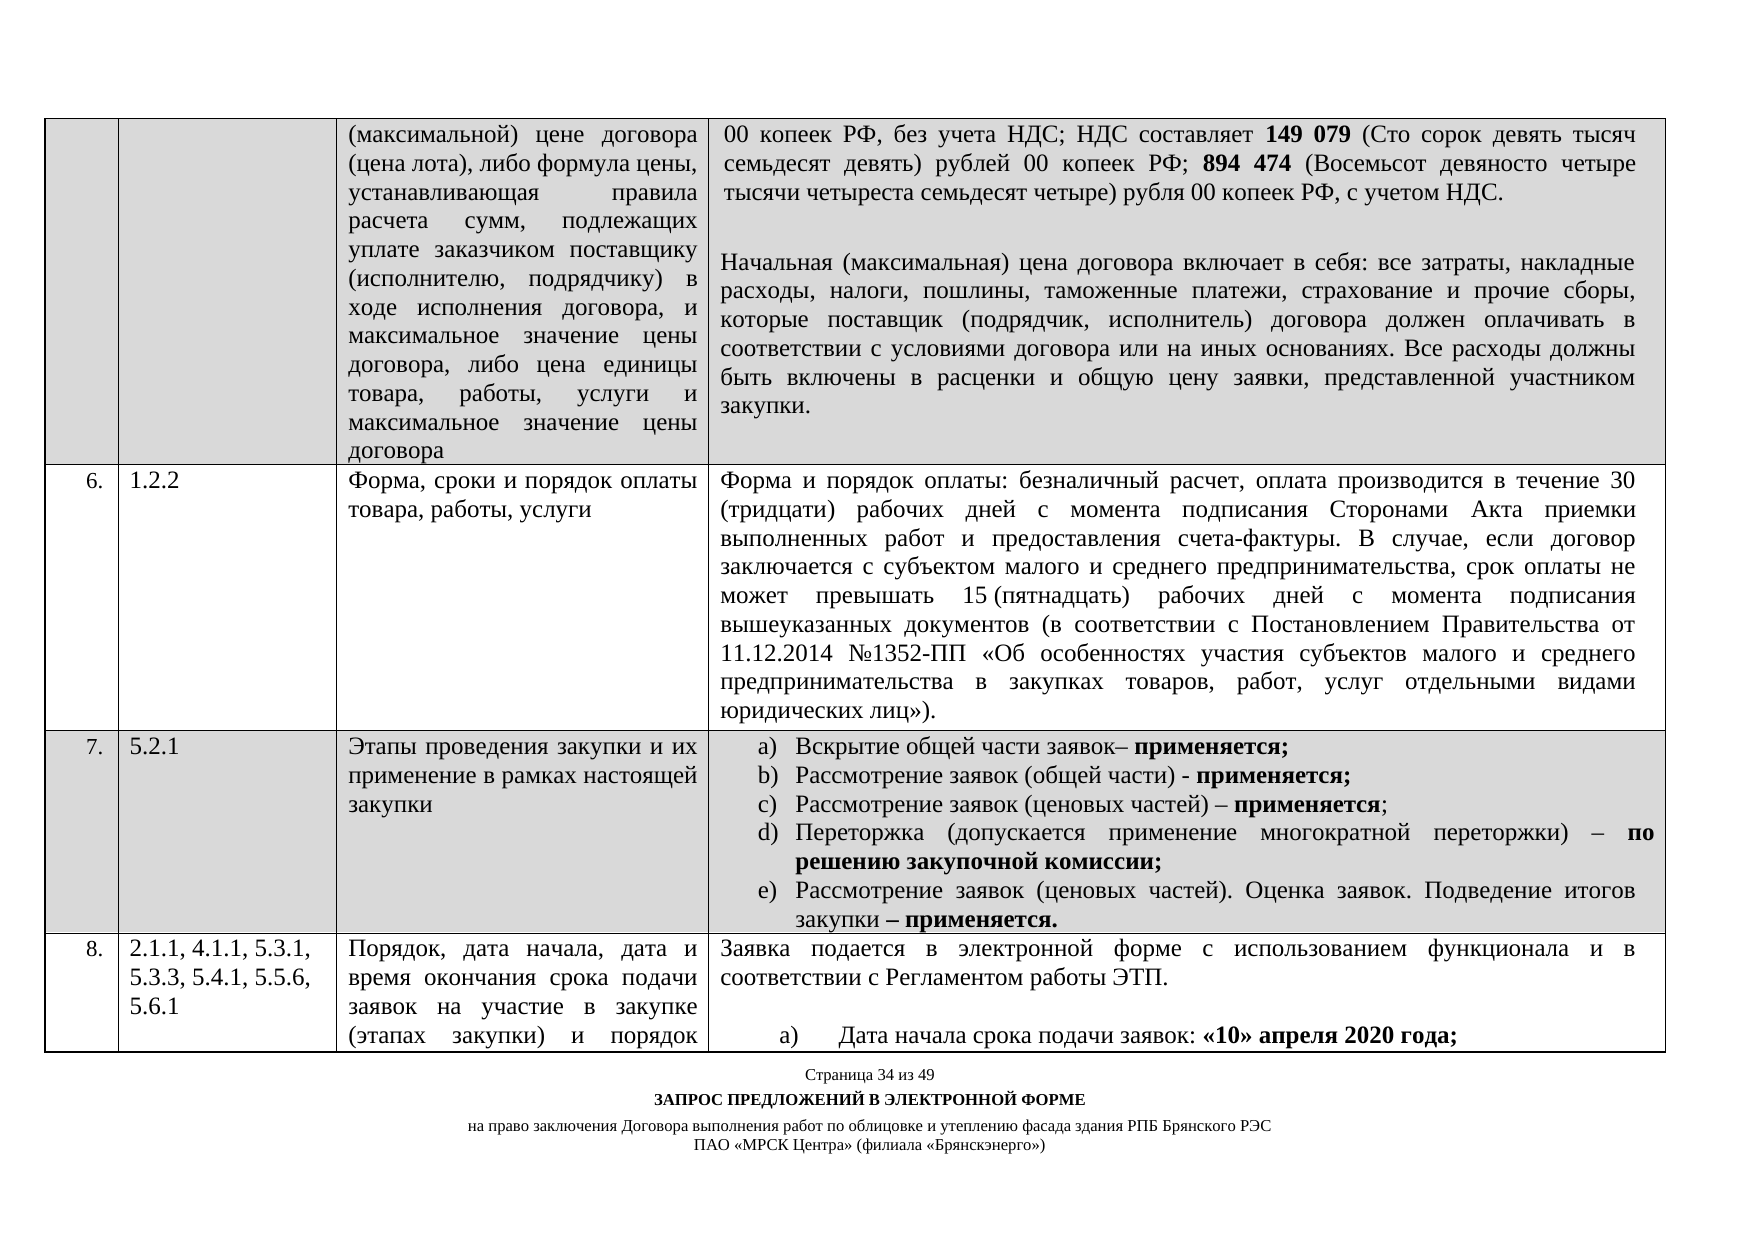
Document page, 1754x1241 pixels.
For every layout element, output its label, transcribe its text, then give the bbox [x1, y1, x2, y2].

table_cell [46, 465, 118, 730]
table_cell 5.2.1 [119, 731, 336, 932]
table_cell 1.2.2 [119, 465, 336, 730]
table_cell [709, 119, 1665, 464]
table_cell Этапы проведения закупки и их применение в рамках настоящей закупки [337, 731, 708, 932]
table_cell Форма, сроки и порядок оплаты товара, работы, услуги [337, 465, 708, 730]
table_cell [46, 731, 118, 932]
table_cell Вскрытие общей части заявок– применяется; Рассмотрение заявок (общей части) - применяется; Рассмотрение заявок (ценовых частей) – применяется; Переторжка (допускается применение многократной переторжки) – по решению закупочной комиссии; Рассмотрение заявок (ценовых частей). Оценка заявок. Подведение итогов закупки – применяется. [709, 731, 1665, 932]
table_cell [46, 119, 118, 464]
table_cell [337, 119, 708, 464]
table_cell Форма и порядок оплаты: безналичный расчет, оплата производится в течение 30 (тридцати) рабочих дней с момента подписания Сторонами Акта приемки выполненных работ и предоставления счета-фактуры. В случае, если договор заключается с субъектом малого и среднего предпринимательства, срок оплаты не может превышать 15 (пятнадцать) рабочих дней с момента подписания вышеуказанных документов (в соответствии с Постановлением Правительства от 11.12.2014 №1352-ПП «Об особенностях участия субъектов малого и среднего предпринимательства в закупках товаров, работ, услуг отдельными видами юридических лиц»). [709, 465, 1665, 730]
table_cell [46, 934, 118, 1051]
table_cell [337, 934, 708, 1051]
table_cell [709, 934, 1665, 1051]
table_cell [119, 119, 336, 464]
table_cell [119, 934, 336, 1051]
